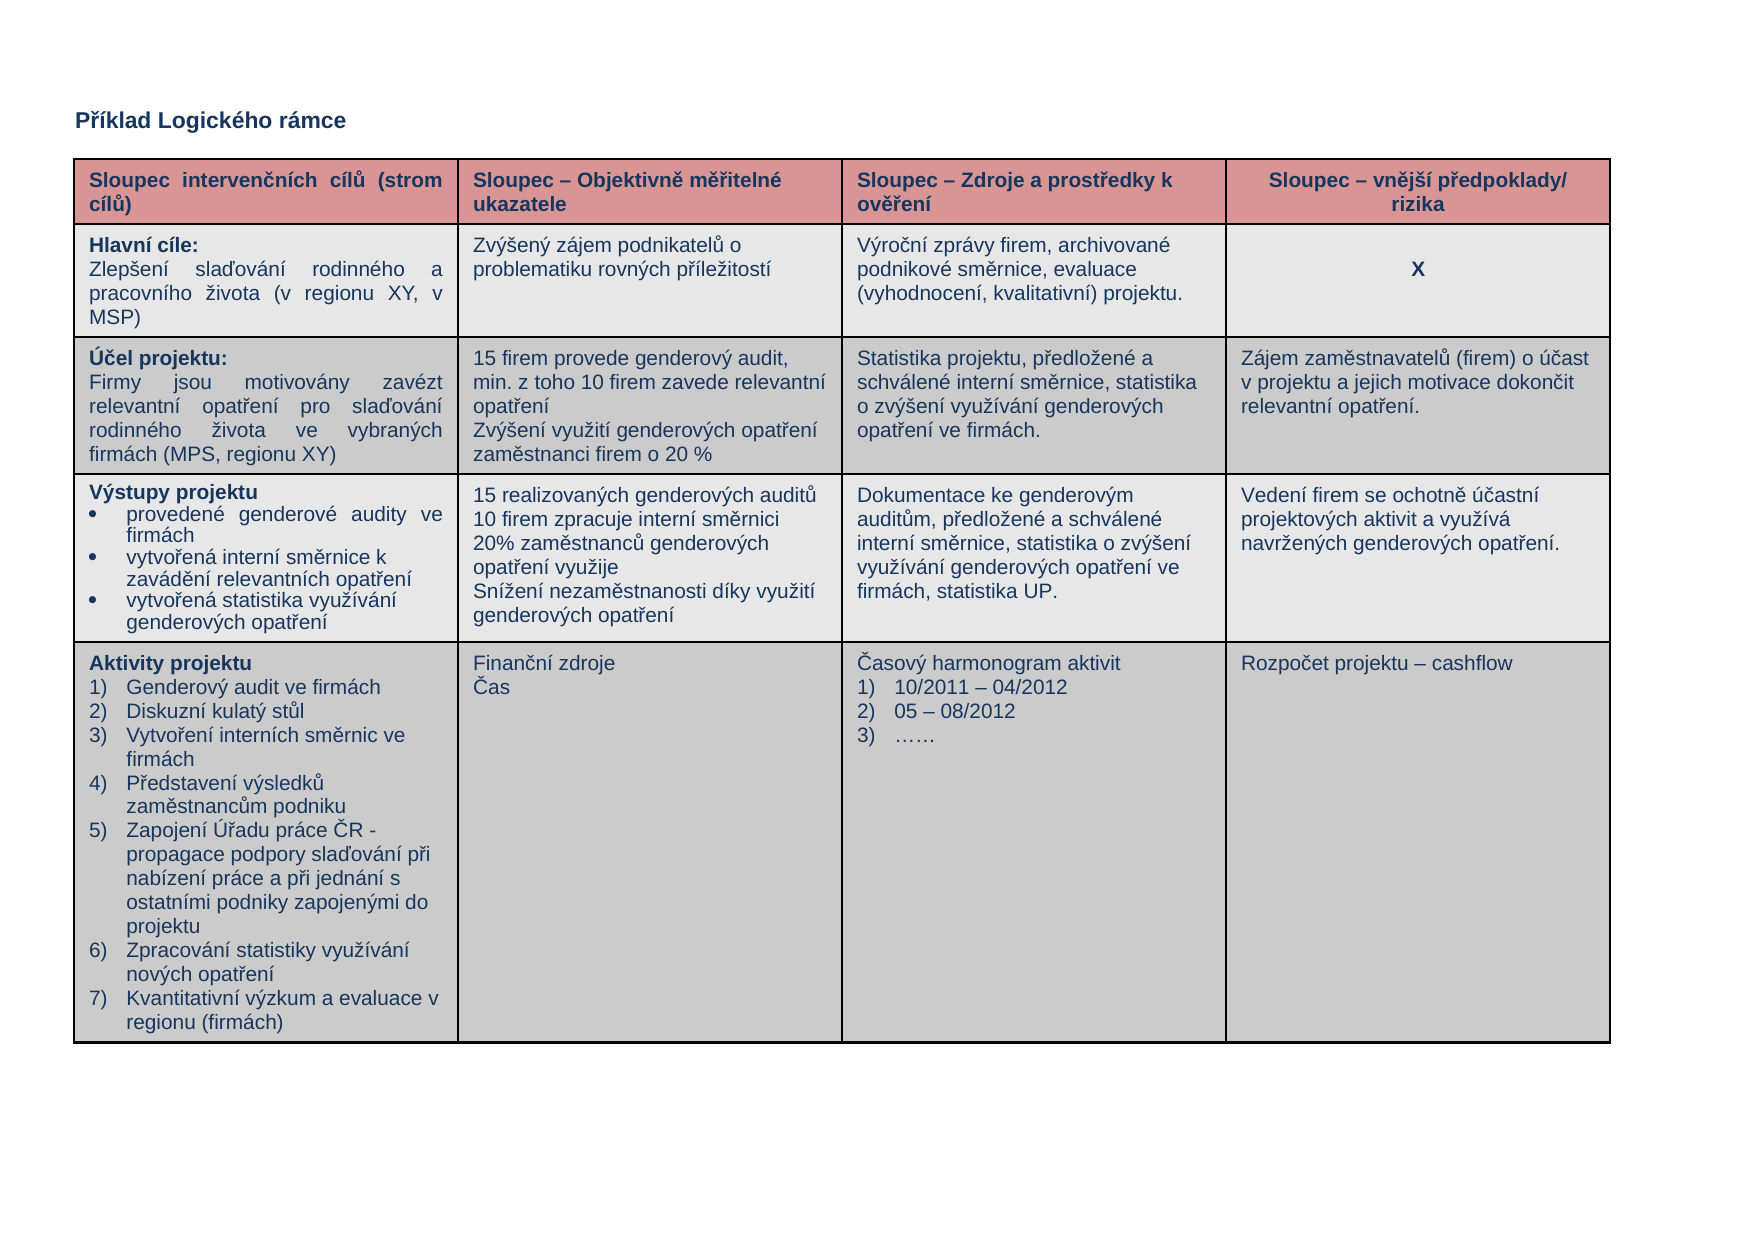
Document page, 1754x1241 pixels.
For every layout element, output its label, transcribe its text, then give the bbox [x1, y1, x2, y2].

table_cell Výstupy projektu provedené genderové audity ve firmách vytvořená interní směrnice k zavádění relevantních opatření vytvořená statistika využívání genderových opatření [75, 475, 457, 641]
table_cell Časový harmonogram aktivit 10/2011 – 04/2012 05 – 08/2012 …… [843, 643, 1225, 1041]
table_cell 15 firem provede genderový audit, min. z toho 10 firem zavede relevantní opatření Zvýšení využití genderových opatření zaměstnanci firem o 20 % [459, 338, 841, 473]
table_header Sloupec – vnější předpoklady/ rizika [1227, 160, 1609, 223]
table_cell Hlavní cíle: Zlepšení slaďování rodinného a pracovního života (v regionu XY, v MSP) [75, 225, 457, 336]
text Příklad Logického rámce [75, 107, 1679, 133]
table_cell Statistika projektu, předložené a schválené interní směrnice, statistika o zvýšení využívání genderových opatření ve firmách. [843, 338, 1225, 473]
table_cell Účel projektu: Firmy jsou motivovány zavézt relevantní opatření pro slaďování rodinného života ve vybraných firmách (MPS, regionu XY) [75, 338, 457, 473]
table_cell Finanční zdroje Čas [459, 643, 841, 1041]
table_cell X [1227, 225, 1609, 336]
table_cell Výroční zprávy firem, archivované podnikové směrnice, evaluace (vyhodnocení, kvalitativní) projektu. [843, 225, 1225, 336]
table_cell Rozpočet projektu – cashflow [1227, 643, 1609, 1041]
table_header Sloupec intervenčních cílů (strom cílů) [75, 160, 457, 223]
table_cell Vedení firem se ochotně účastní projektových aktivit a využívá navržených genderových opatření. [1227, 475, 1609, 641]
table_cell Aktivity projektu Genderový audit ve firmách Diskuzní kulatý stůl Vytvoření interních směrnic ve firmách Představení výsledků zaměstnancům podniku Zapojení Úřadu práce ČR - propagace podpory slaďování při nabízení práce a při jednání s ostatními podniky zapojenými do projektu Zpracování statistiky využívání nových opatření Kvantitativní výzkum a evaluace v regionu (firmách) [75, 643, 457, 1041]
table_cell Zájem zaměstnavatelů (firem) o účast v projektu a jejich motivace dokončit relevantní opatření. [1227, 338, 1609, 473]
table_cell Dokumentace ke genderovým auditům, předložené a schválené interní směrnice, statistika o zvýšení využívání genderových opatření ve firmách, statistika UP. [843, 475, 1225, 641]
table_cell Zvýšený zájem podnikatelů o problematiku rovných příležitostí [459, 225, 841, 336]
table_cell 15 realizovaných genderových auditů 10 firem zpracuje interní směrnici 20% zaměstnanců genderových opatření využije Snížení nezaměstnanosti díky využití genderových opatření [459, 475, 841, 641]
table_header Sloupec – Objektivně měřitelné ukazatele [459, 160, 841, 223]
table_header Sloupec – Zdroje a prostředky k ověření [843, 160, 1225, 223]
